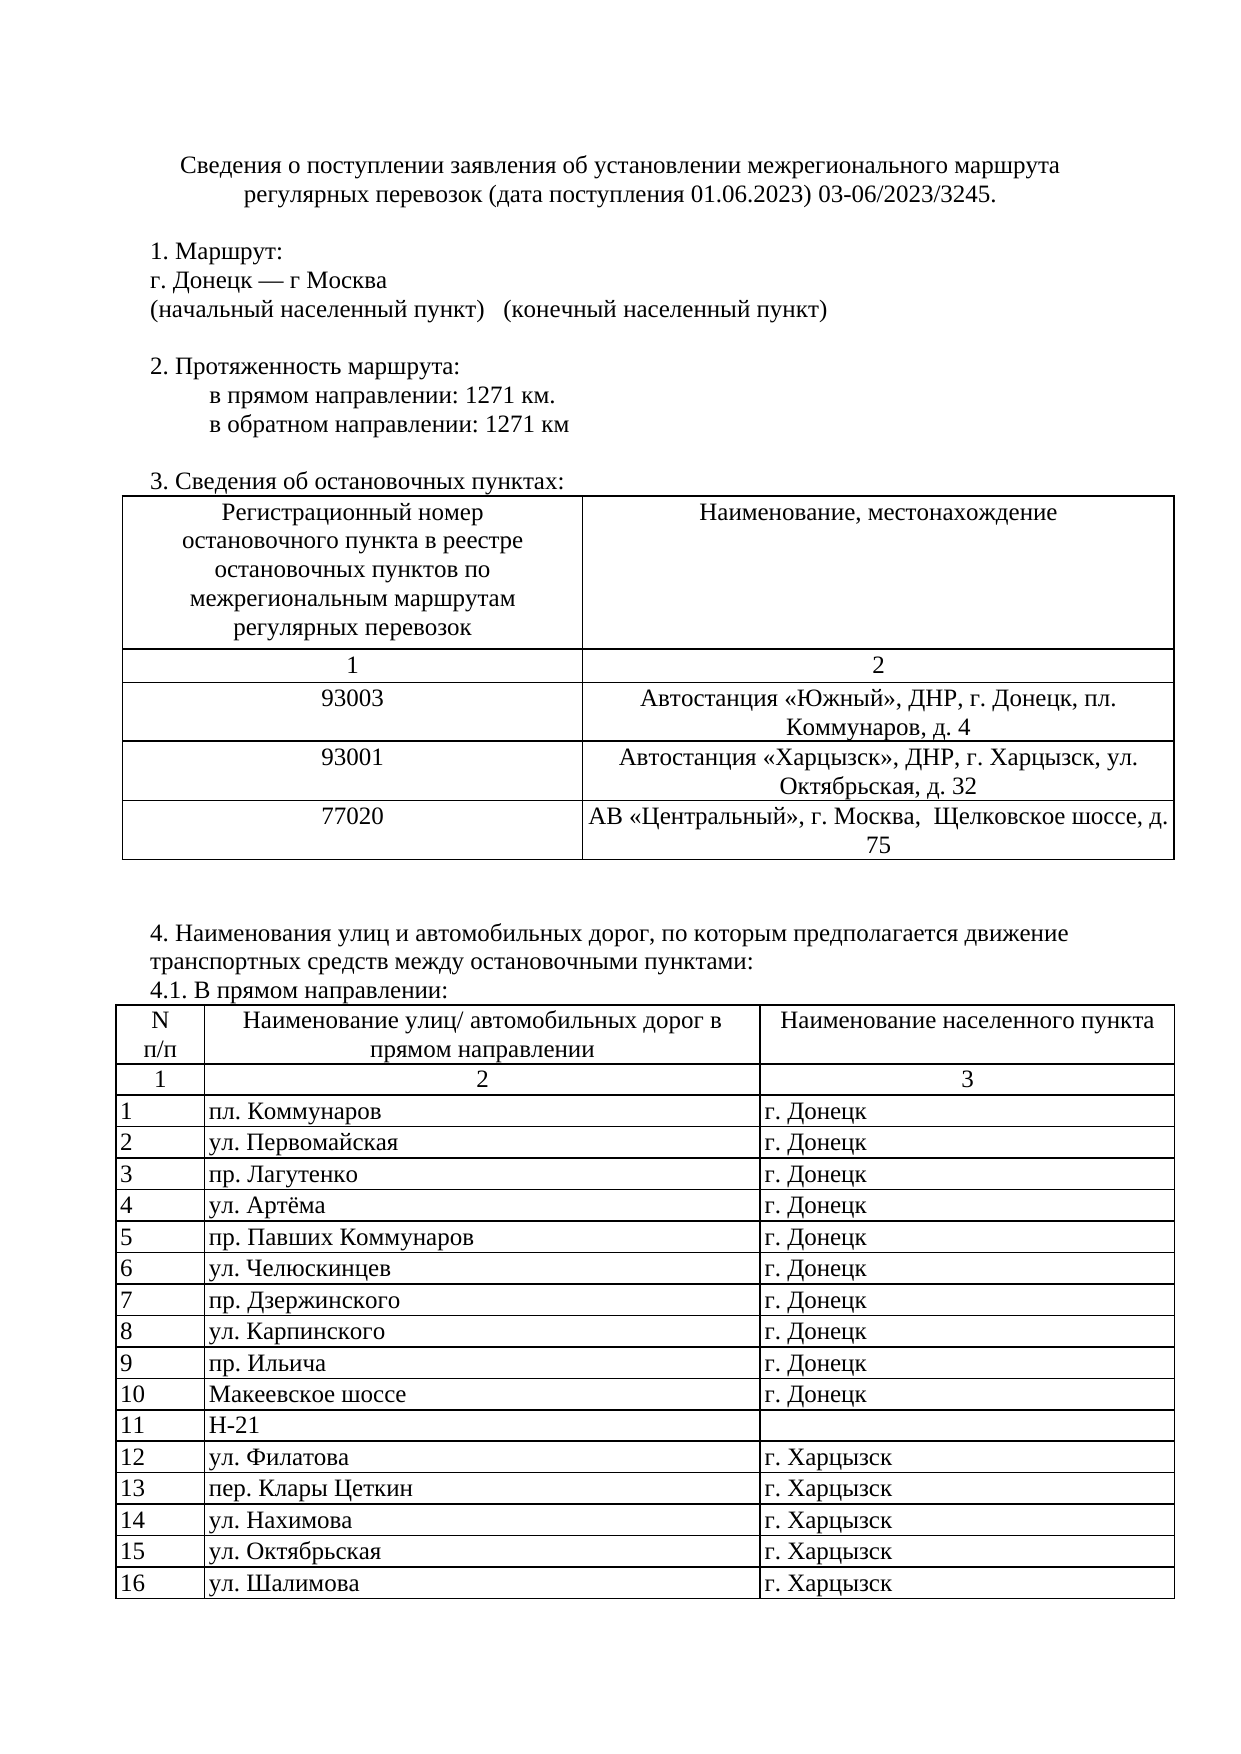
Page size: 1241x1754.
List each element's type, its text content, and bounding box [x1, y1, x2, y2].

table_cell Н-21 [205, 1411, 759, 1440]
table_cell 14 [117, 1505, 204, 1535]
table_header Регистрационный номер остановочного пункта в реестре остановочных пунктов по межрегиональным маршрутам регулярных перевозок [123, 497, 582, 648]
table_cell 10 [117, 1379, 204, 1409]
table_cell 11 [117, 1411, 204, 1440]
table_cell ул. Первомайская [205, 1127, 759, 1157]
table_cell г. Донецк [761, 1285, 1174, 1314]
text в обратном направлении: 1271 км [150, 409, 1090, 437]
text в прямом направлении: 1271 км. [150, 380, 1090, 409]
text г. Донецк — г Москва [150, 265, 1090, 294]
table_cell пр. Ильича [205, 1348, 759, 1377]
table_cell ул. Шалимова [205, 1568, 759, 1598]
table_cell г. Донецк [761, 1127, 1174, 1157]
table_cell 7 [117, 1285, 204, 1314]
table_cell 13 [117, 1473, 204, 1503]
table_cell 1 [117, 1096, 204, 1126]
table_cell г. Донецк [761, 1159, 1174, 1189]
table_cell Автостанция «Харцызск», ДНР, г. Харцызск, ул. Октябрьская, д. 32 [583, 742, 1173, 799]
table_cell Автостанция «Южный», ДНР, г. Донецк, пл. Коммунаров, д. 4 [583, 683, 1173, 740]
table_cell г. Харцызск [761, 1442, 1174, 1472]
table_cell г. Харцызск [761, 1473, 1174, 1503]
table_cell 2 [117, 1127, 204, 1157]
table_cell пер. Клары Цеткин [205, 1473, 759, 1503]
text 1. Маршрут: [150, 236, 1090, 265]
table_header Наименование, местонахождение [583, 497, 1173, 648]
table_cell г. Харцызск [761, 1568, 1174, 1598]
table_cell 3 [117, 1159, 204, 1189]
table_cell пр. Лагутенко [205, 1159, 759, 1189]
text Сведения о поступлении заявления об установлении межрегионального маршрута регулярных перевозок (дата поступления 01.06.2023) 03-06/2023/3245. [150, 150, 1090, 207]
table_cell 12 [117, 1442, 204, 1472]
text 4. Наименования улиц и автомобильных дорог, по которым предполагается движение транспортных средств между остановочными пунктами: [150, 918, 1090, 975]
table_cell пр. Павших Коммунаров [205, 1222, 759, 1252]
table_header N п/п [117, 1006, 204, 1063]
table_header Наименование населенного пункта [761, 1006, 1174, 1063]
table_cell ул. Нахимова [205, 1505, 759, 1535]
table_cell 6 [117, 1253, 204, 1283]
table_cell 8 [117, 1316, 204, 1346]
table_cell 16 [117, 1568, 204, 1598]
table_cell АВ «Центральный», г. Москва, Щелковское шоссе, д. 75 [583, 801, 1173, 858]
text (начальный населенный пункт) (конечный населенный пункт) [150, 294, 1090, 322]
table_cell 2 [205, 1065, 759, 1094]
table_cell 5 [117, 1222, 204, 1252]
table_cell г. Донецк [761, 1096, 1174, 1126]
table_cell 4 [117, 1190, 204, 1220]
table_cell 93003 [123, 683, 582, 740]
table_cell г. Донецк [761, 1253, 1174, 1283]
table_cell ул. Карпинского [205, 1316, 759, 1346]
table_cell ул. Артёма [205, 1190, 759, 1220]
table_cell ул. Филатова [205, 1442, 759, 1472]
table_cell г. Харцызск [761, 1505, 1174, 1535]
table_cell г. Донецк [761, 1348, 1174, 1377]
table_cell 1 [117, 1065, 204, 1094]
table_cell 77020 [123, 801, 582, 858]
table_cell [761, 1411, 1174, 1440]
table_cell ул. Челюскинцев [205, 1253, 759, 1283]
table_cell г. Донецк [761, 1316, 1174, 1346]
table_cell 1 [123, 650, 582, 681]
table_cell 15 [117, 1536, 204, 1566]
table_cell ул. Октябрьская [205, 1536, 759, 1566]
table_cell 2 [583, 650, 1173, 681]
text 3. Сведения об остановочных пунктах: [150, 466, 1090, 495]
table_cell 3 [761, 1065, 1174, 1094]
table_header Наименование улиц/ автомобильных дорог в прямом направлении [205, 1006, 759, 1063]
table_cell пр. Дзержинского [205, 1285, 759, 1314]
table_cell Макеевское шоссе [205, 1379, 759, 1409]
text 2. Протяженность маршрута: [150, 351, 1090, 380]
table_cell г. Харцызск [761, 1536, 1174, 1566]
table_cell г. Донецк [761, 1379, 1174, 1409]
table_cell 93001 [123, 742, 582, 799]
table_cell г. Донецк [761, 1190, 1174, 1220]
table_cell 9 [117, 1348, 204, 1377]
table_cell г. Донецк [761, 1222, 1174, 1252]
table_cell пл. Коммунаров [205, 1096, 759, 1126]
text 4.1. В прямом направлении: [150, 975, 1090, 1004]
